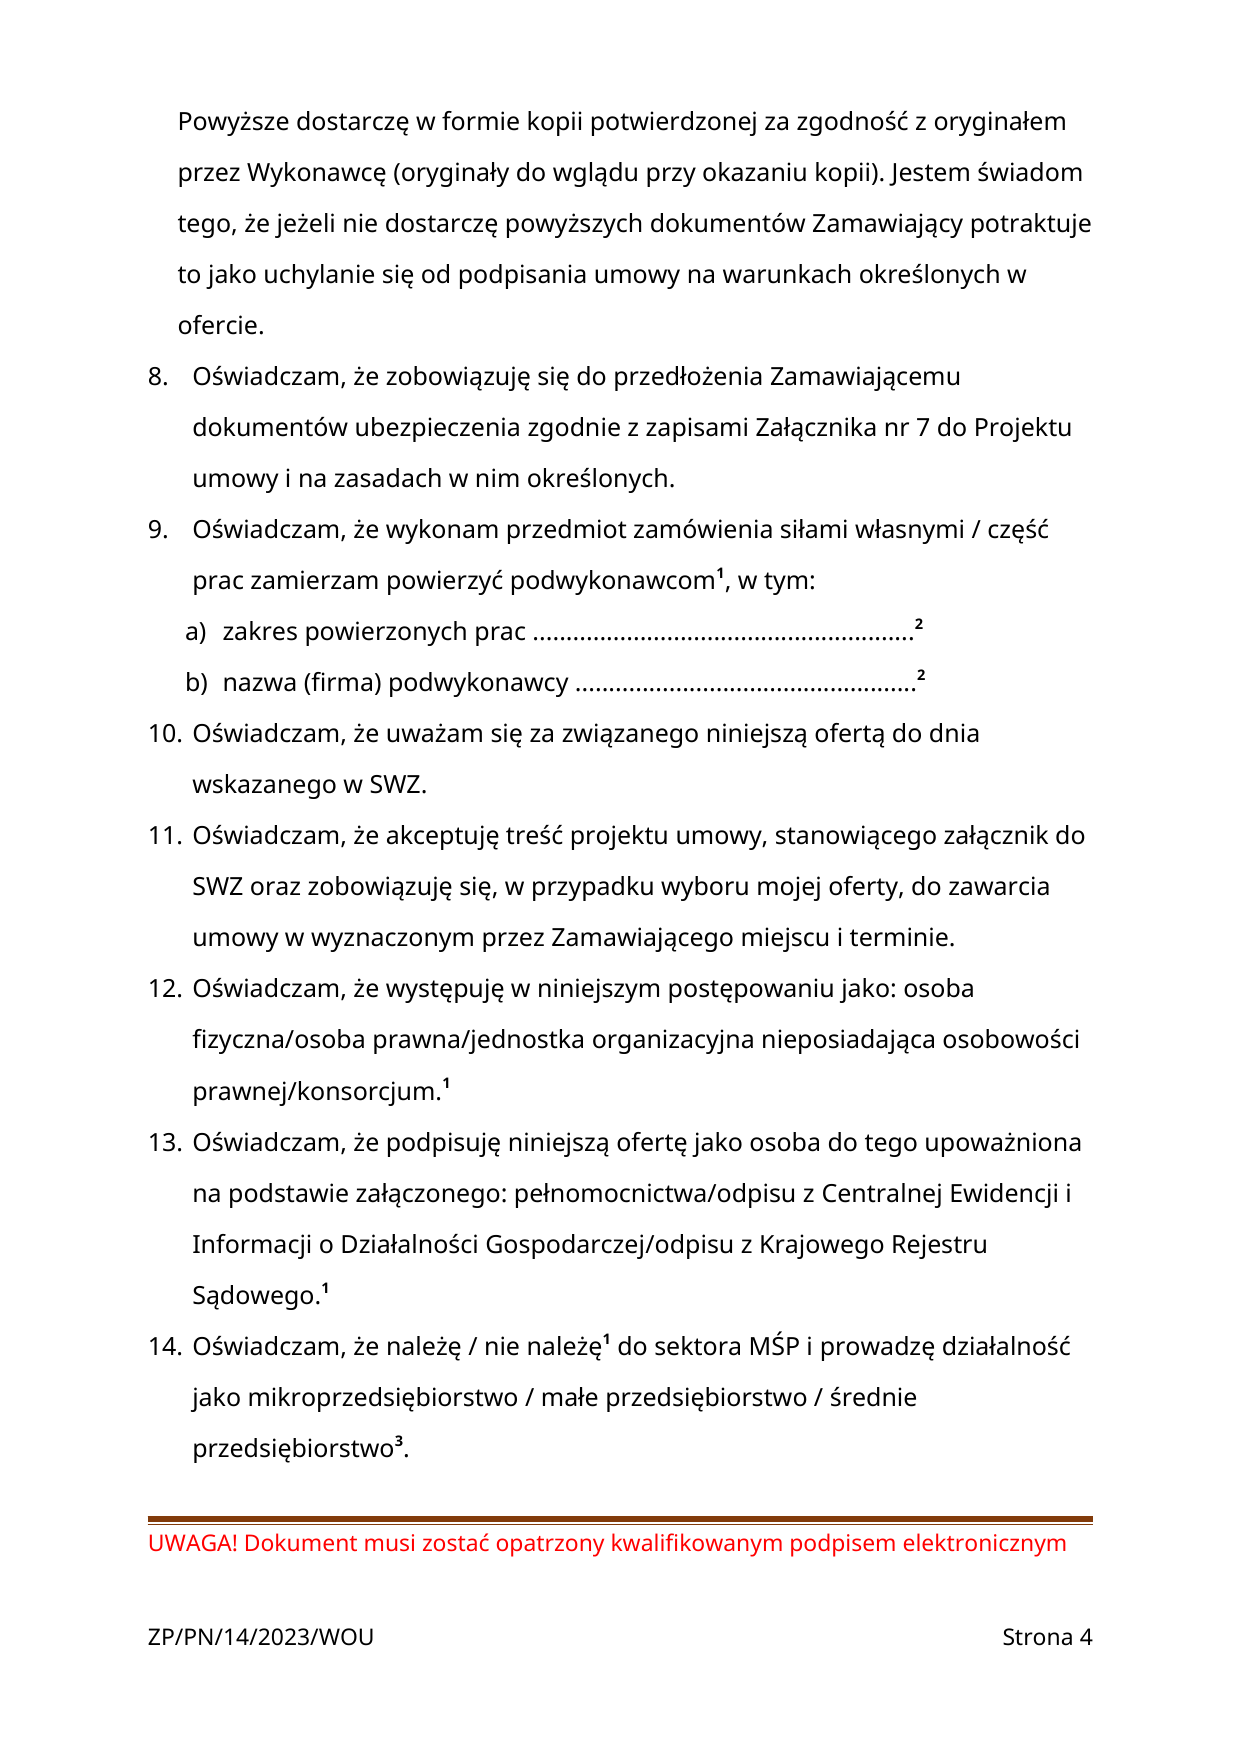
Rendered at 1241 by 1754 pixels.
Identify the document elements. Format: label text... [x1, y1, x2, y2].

list Oświadczam, że uważam się za związanego niniejszą ofertą do dnia wskazanego w SWZ. [148, 716, 1093, 801]
list Powyższe dostarczę w formie kopii potwierdzonej za zgodność z oryginałem przez Wykonawcę (oryginały do wglądu przy okazaniu kopii). Jestem świadom tego, że jeżeli nie dostarczę powyższych dokumentów Zamawiający potraktuje to jako uchylanie się od podpisania umowy na warunkach określonych w ofercie. [177, 103, 1093, 342]
list Oświadczam, że podpisuję niniejszą ofertę jako osoba do tego upoważniona na podstawie załączonego: pełnomocnictwa/odpisu z Centralnej Ewidencji i Informacji o Działalności Gospodarczej/odpisu z Krajowego Rejestru Sądowego.1 [148, 1124, 1093, 1311]
list Oświadczam, że wykonam przedmiot zamówienia siłami własnymi / część prac zamierzam powierzyć podwykonawcom1, w tym: [148, 512, 1093, 597]
list Oświadczam, że występuję w niniejszym postępowaniu jako: osoba fizyczna/osoba prawna/jednostka organizacyjna nieposiadająca osobowości prawnej/konsorcjum.1 [148, 971, 1093, 1107]
list Oświadczam, że akceptuję treść projektu umowy, stanowiącego załącznik do SWZ oraz zobowiązuję się, w przypadku wyboru mojej oferty, do zawarcia umowy w wyznaczonym przez Zamawiającego miejscu i terminie. [148, 818, 1093, 954]
list Oświadczam, że należę / nie należę1 do sektora MŚP i prowadzę działalność jako mikroprzedsiębiorstwo / małe przedsiębiorstwo / średnie przedsiębiorstwo3. [148, 1328, 1093, 1464]
list nazwa (firma) podwykonawcy ...................................................2 [185, 665, 1093, 699]
list Oświadczam, że zobowiązuję się do przedłożenia Zamawiającemu dokumentów ubezpieczenia zgodnie z zapisami Załącznika nr 7 do Projektu umowy i na zasadach w nim określonych. [148, 359, 1093, 495]
list zakres powierzonych prac .........................................................2 [185, 614, 1093, 648]
